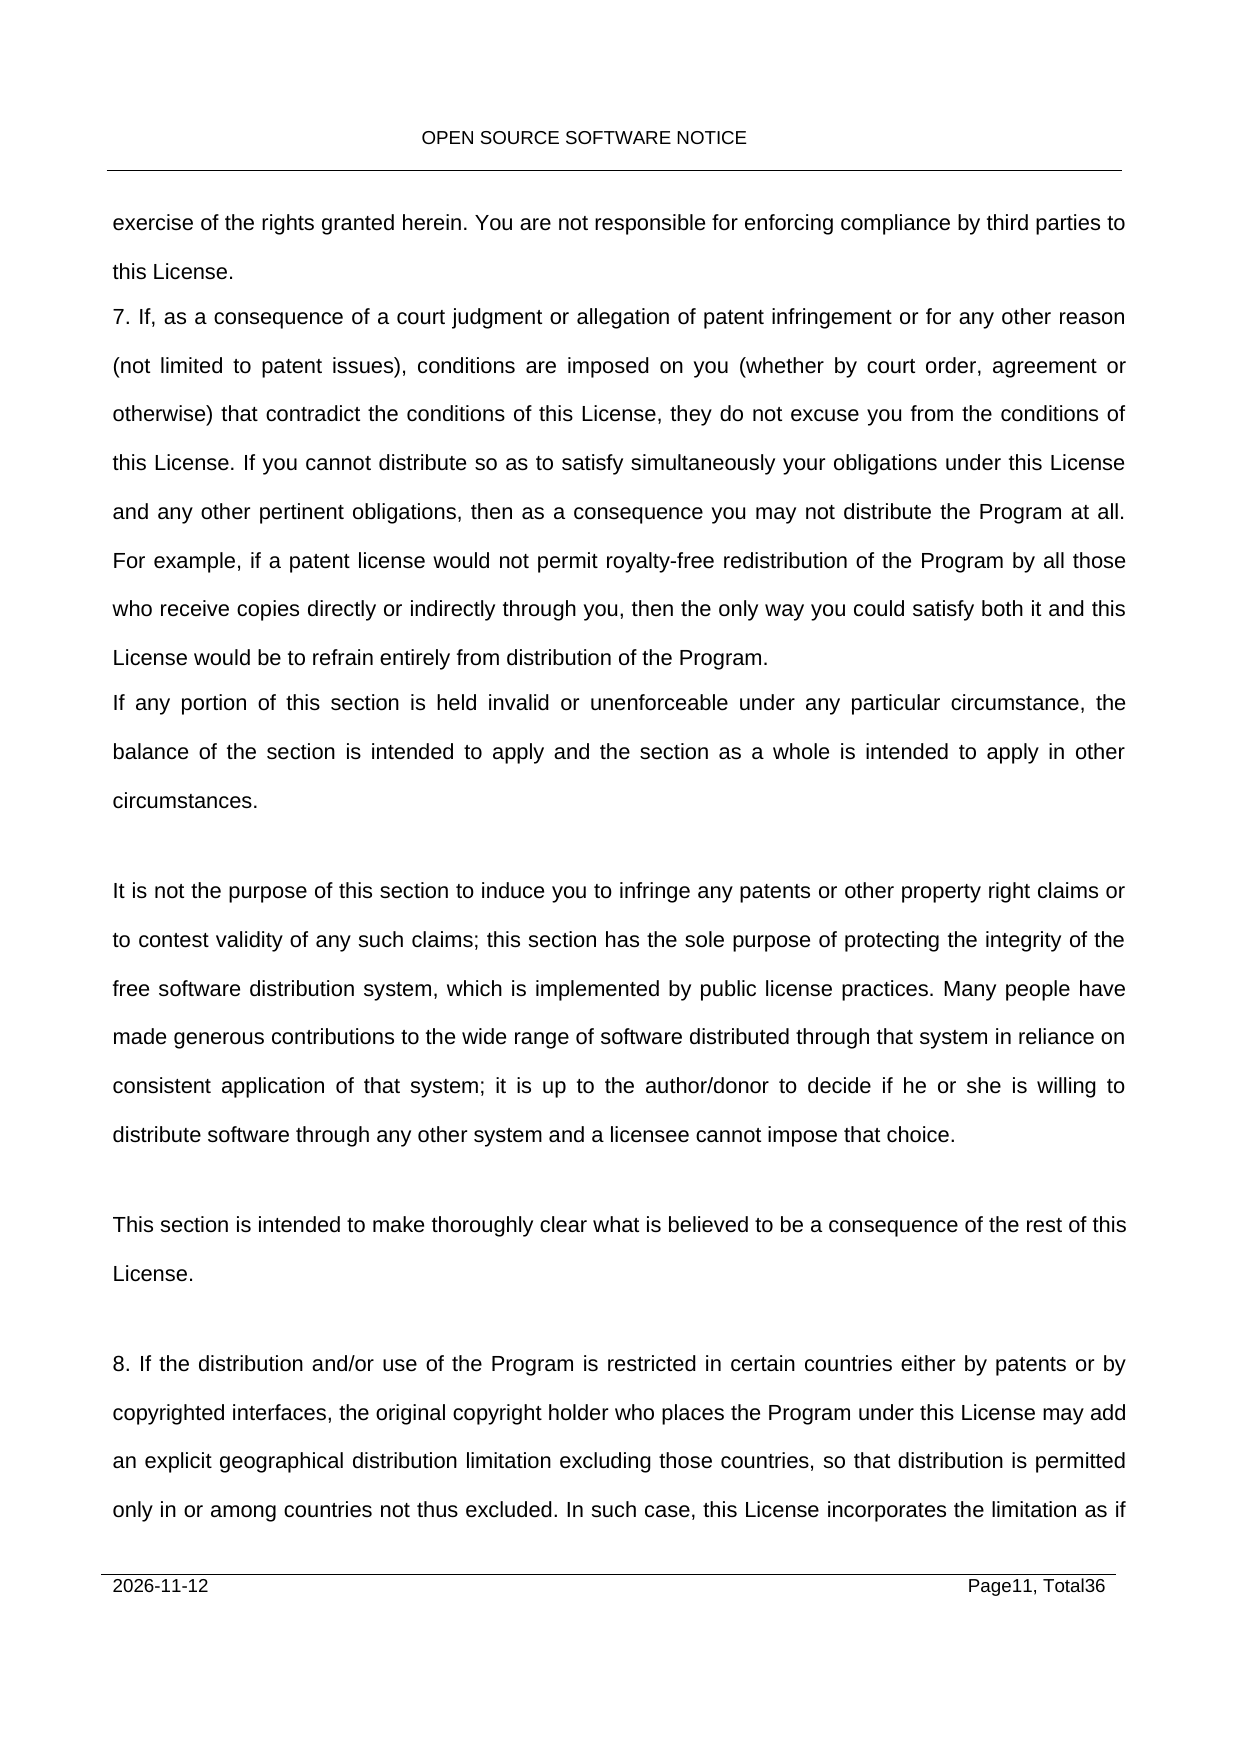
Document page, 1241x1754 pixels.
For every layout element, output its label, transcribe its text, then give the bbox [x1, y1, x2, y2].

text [112, 1347, 1128, 1526]
text 7. If, as a consequence of a court judgment or allegation of patent infringement or for any other reason (not limited to patent issues), conditions are imposed on you (whether by court order, agreement or otherwise) that contradict the conditions of this License, they do not excuse you from the conditions of this License. If you cannot distribute so as to satisfy simultaneously your obligations under this License and any other pertinent obligations, then as a consequence you may not distribute the Program at all. For example, if a patent license would not permit royalty-free redistribution of the Program by all those who receive copies directly or indirectly through you, then the only way you could satisfy both it and this License would be to refrain entirely from distribution of the Program. [112, 300, 1128, 674]
text If any portion of this section is held invalid or unenforceable under any particular circumstance, the balance of the section is intended to apply and the section as a whole is intended to apply in other circumstances. [112, 687, 1128, 817]
text This section is intended to make thoroughly clear what is believed to be a consequence of the rest of this License. [112, 1208, 1128, 1289]
text It is not the purpose of this section to induce you to infringe any patents or other property right claims or to contest validity of any such claims; this section has the sole purpose of protecting the integrity of the free software distribution system, which is implemented by public license practices. Many people have made generous contributions to the wide range of software distributed through that system in reliance on consistent application of that system; it is up to the author/donor to decide if he or she is willing to distribute software through any other system and a licensee cannot impose that choice. [112, 874, 1128, 1151]
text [112, 206, 1128, 288]
